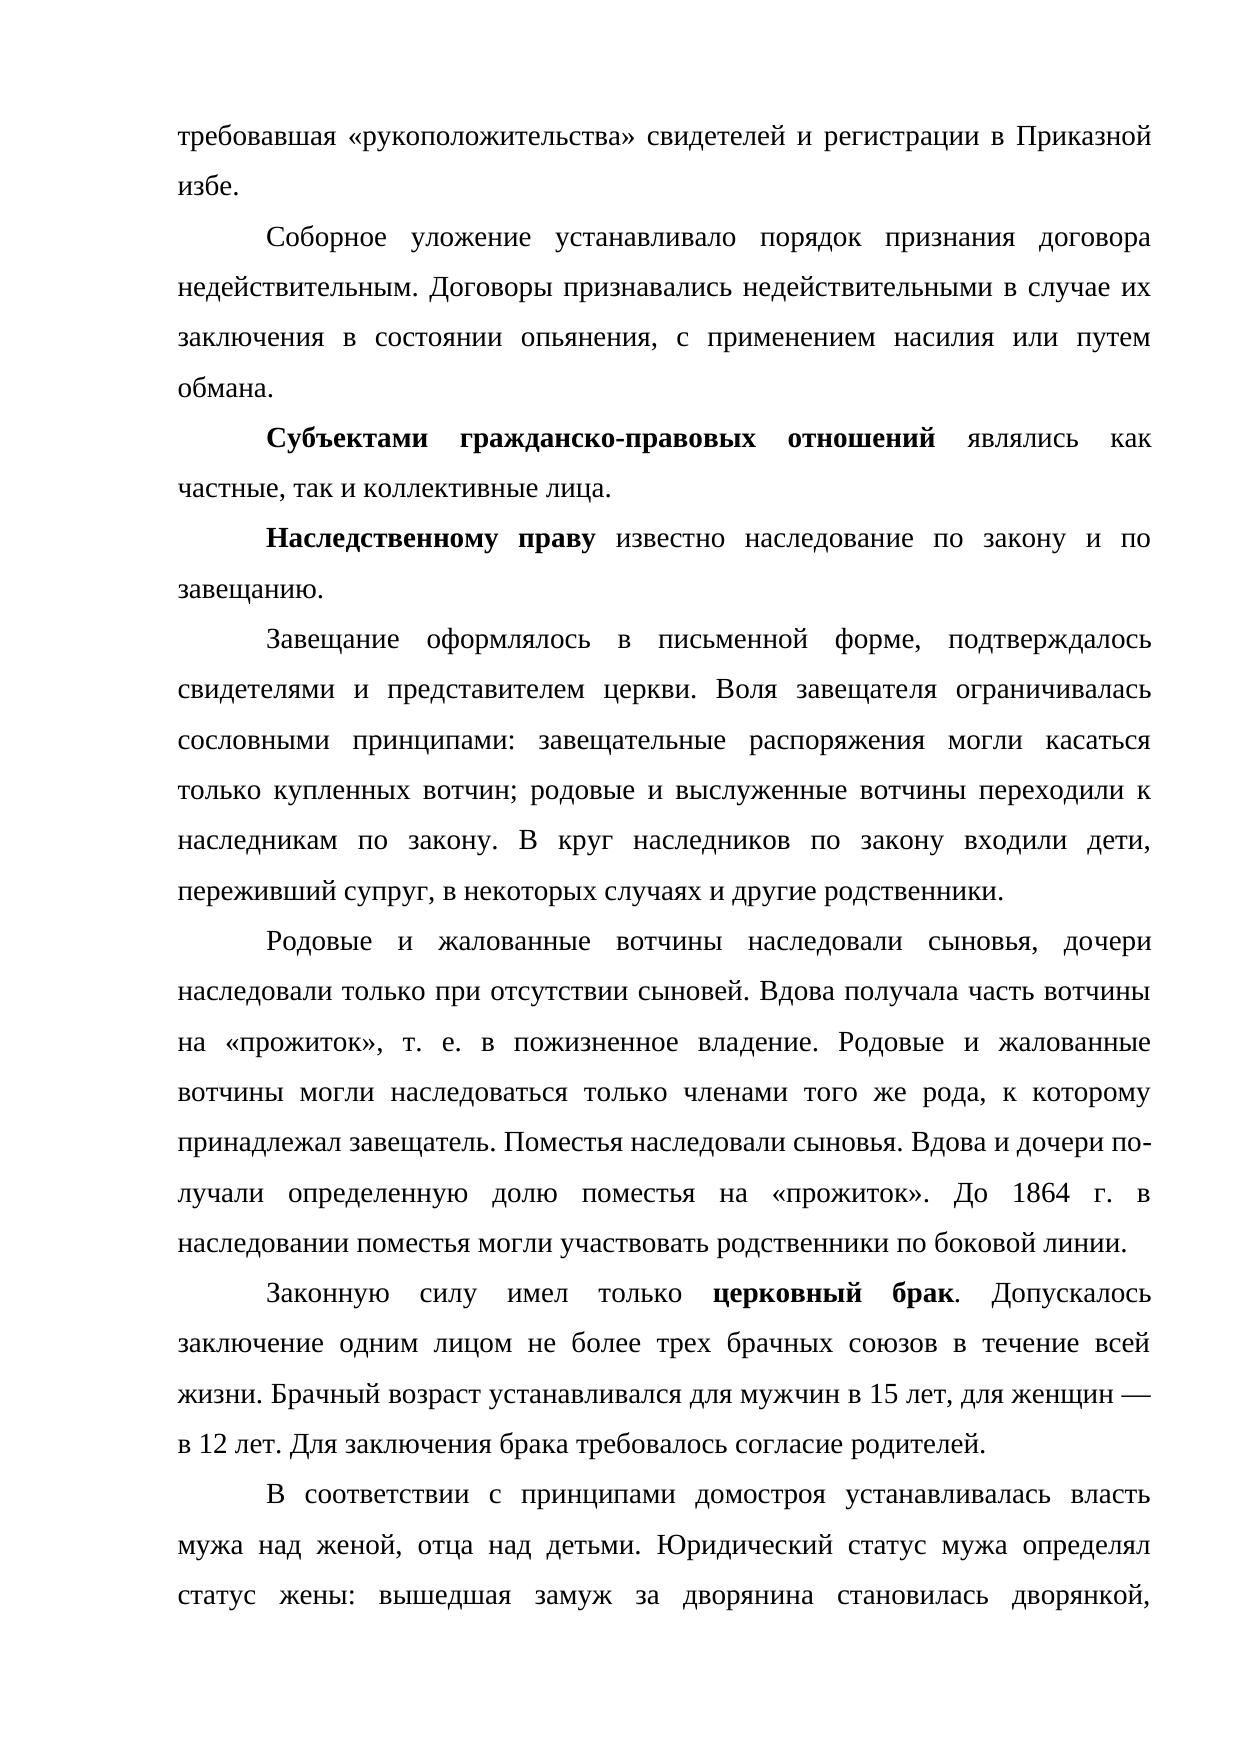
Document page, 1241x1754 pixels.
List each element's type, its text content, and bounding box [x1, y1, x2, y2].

text Законную силу имел только церковный брак. Допускалось заключение одним лицом не более трех брачных союзов в течение всей жизни. Брачный возраст устанавливался для мужчин в 15 лет, для женщин — в 12 лет. Для заключения брака требовалось согласие родителей. [177, 1275, 1152, 1460]
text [177, 118, 1152, 202]
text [177, 1477, 1152, 1611]
text Наследственному праву известно наследование по закону и по завещанию. [177, 521, 1152, 604]
text Завещание оформлялось в письменной форме, подтверждалось свидетелями и представителем церкви. Воля завещателя ограничивалась сословными принципами: завещательные распоряжения могли касаться только купленных вотчин; родовые и выслуженные вотчины переходили к наследникам по закону. В круг наследников по закону входили дети, переживший супруг, в некоторых случаях и другие родственники. [177, 621, 1152, 906]
text Родовые и жалованные вотчины наследовали сыновья, дочери наследовали только при отсутствии сыновей. Вдова получала часть вотчины на «прожиток», т. е. в пожизненное владение. Родовые и жалованные вотчины могли наследоваться только членами того же рода, к которому принадлежал завещатель. Поместья наследовали сыновья. Вдова и дочери получали определенную долю поместья на «прожиток». До 1864 г. в наследовании поместья могли участвовать родственники по боковой линии. [177, 923, 1152, 1258]
text Субъектами гражданско-правовых отношений являлись как частные, так и коллективные лица. [177, 420, 1152, 504]
text Соборное уложение устанавливало порядок признания договора недействительным. Договоры признавались недействительными в случае их заключения в состоянии опьянения, с применением насилия или путем обмана. [177, 219, 1152, 403]
